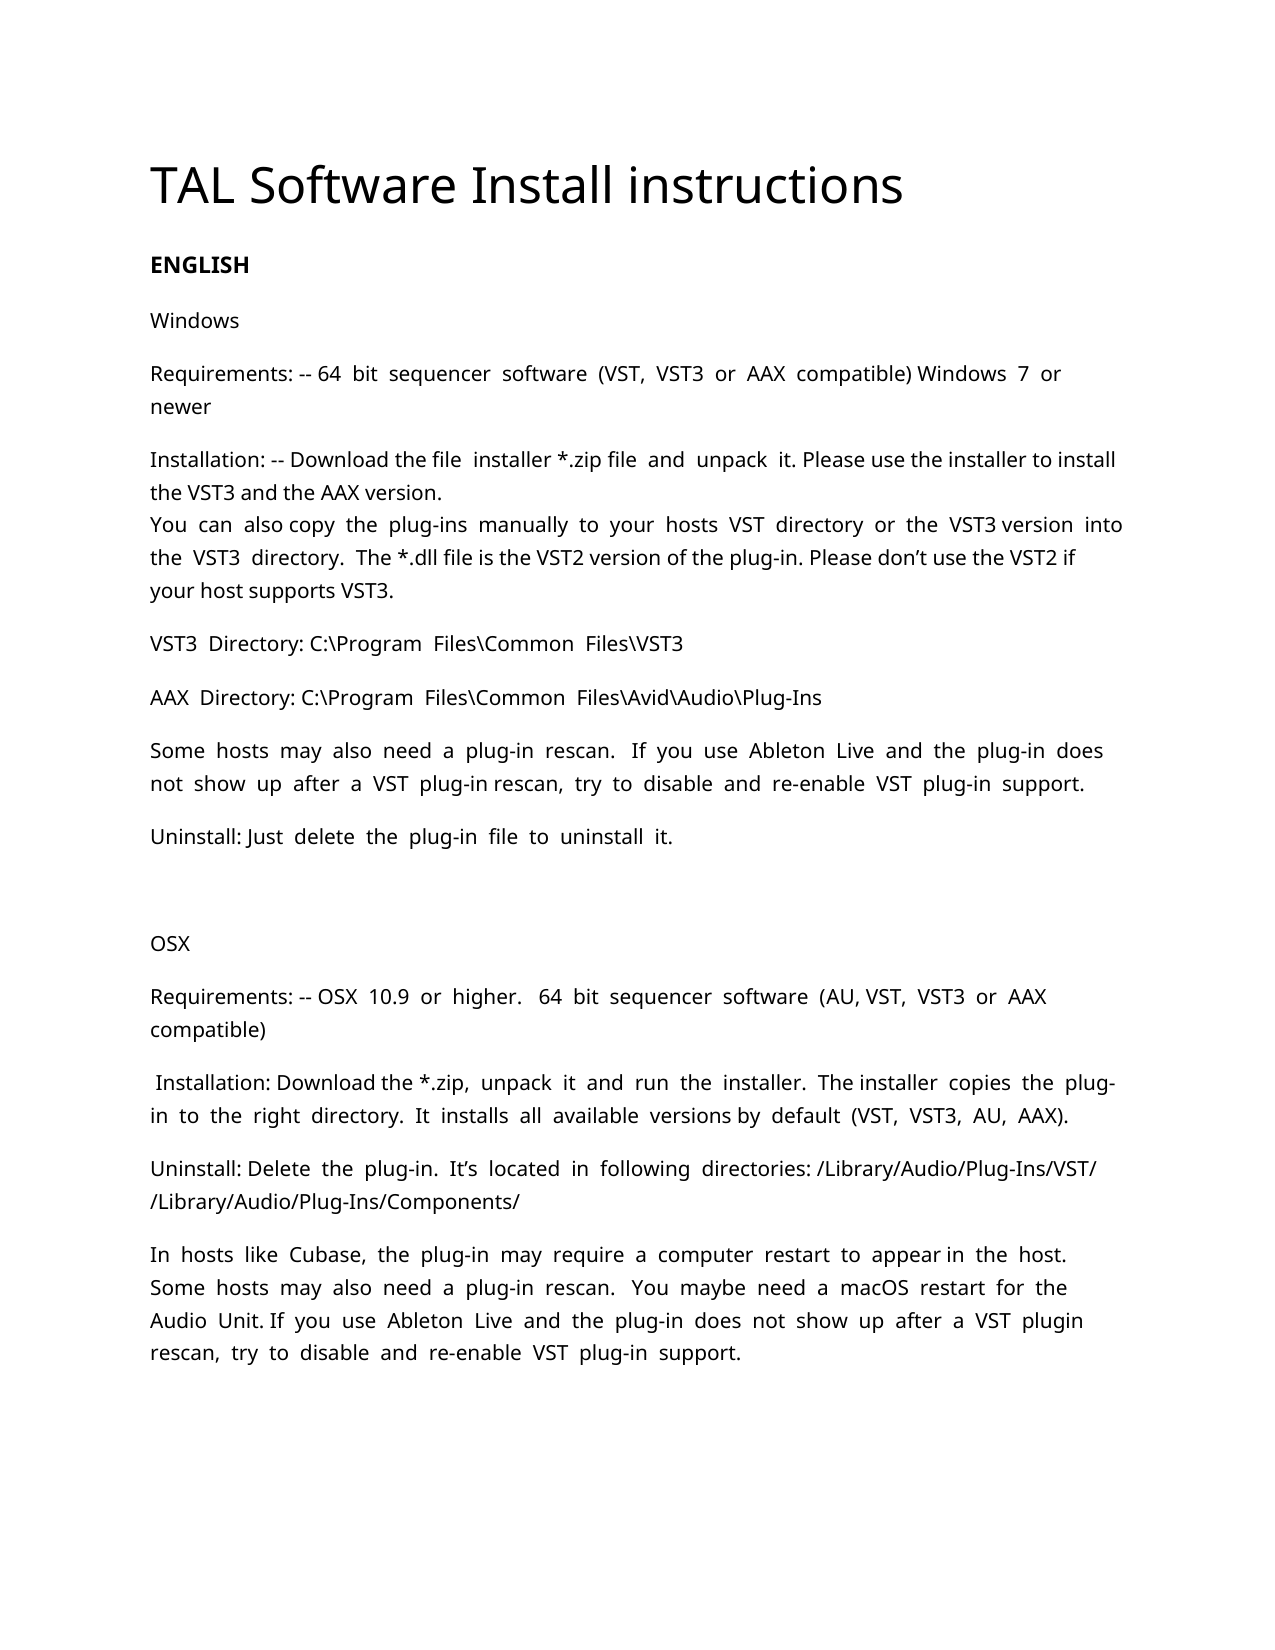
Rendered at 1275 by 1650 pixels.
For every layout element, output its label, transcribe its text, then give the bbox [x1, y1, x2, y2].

text VST3 Directory: C:\Program Files\Common Files\VST3 [150, 629, 1125, 658]
text Windows [150, 306, 1125, 334]
text AAX Directory: C:\Program Files\Common Files\Avid\Audio\Plug-Ins [150, 683, 1125, 711]
text ENGLISH [150, 249, 1125, 280]
text Requirements: -- 64 bit sequencer software (VST, VST3 or AAX compatible) Windows 7 or newer [150, 359, 1125, 420]
text Some hosts may also need a plug-in rescan. If you use Ableton Live and the plug-in does not show up after a VST plug-in rescan, try to disable and re-enable VST plug-in support. [150, 736, 1125, 797]
text OSX [150, 929, 1125, 957]
text Uninstall: Just delete the plug-in file to uninstall it. [150, 822, 1125, 851]
text In hosts like Cubase, the plug-in may require a computer restart to appear in the host. Some hosts may also need a plug-in rescan. You maybe need a macOS restart for the Audio Unit. If you use Ableton Live and the plug-in does not show up after a VST plugin rescan, try to disable and re-enable VST plug-in support. [150, 1241, 1125, 1367]
text TAL Software Install instructions [150, 150, 1125, 218]
text Uninstall: Delete the plug-in. It’s located in following directories: /Library/Audio/Plug-Ins/VST/ /Library/Audio/Plug-Ins/Components/ [150, 1154, 1125, 1216]
text Installation: Download the *.zip, unpack it and run the installer. The installer copies the plug-in to the right directory. It installs all available versions by default (VST, VST3, AU, AAX). [150, 1068, 1125, 1129]
text Installation: -- Download the file installer *.zip file and unpack it. Please use the installer to install the VST3 and the AAX version. You can also copy the plug-ins manually to your hosts VST directory or the VST3 version into the VST3 directory. The *.dll file is the VST2 version of the plug-in. Please don’t use the VST2 if your host supports VST3. [150, 445, 1125, 604]
text Requirements: -- OSX 10.9 or higher. 64 bit sequencer software (AU, VST, VST3 or AAX compatible) [150, 982, 1125, 1043]
